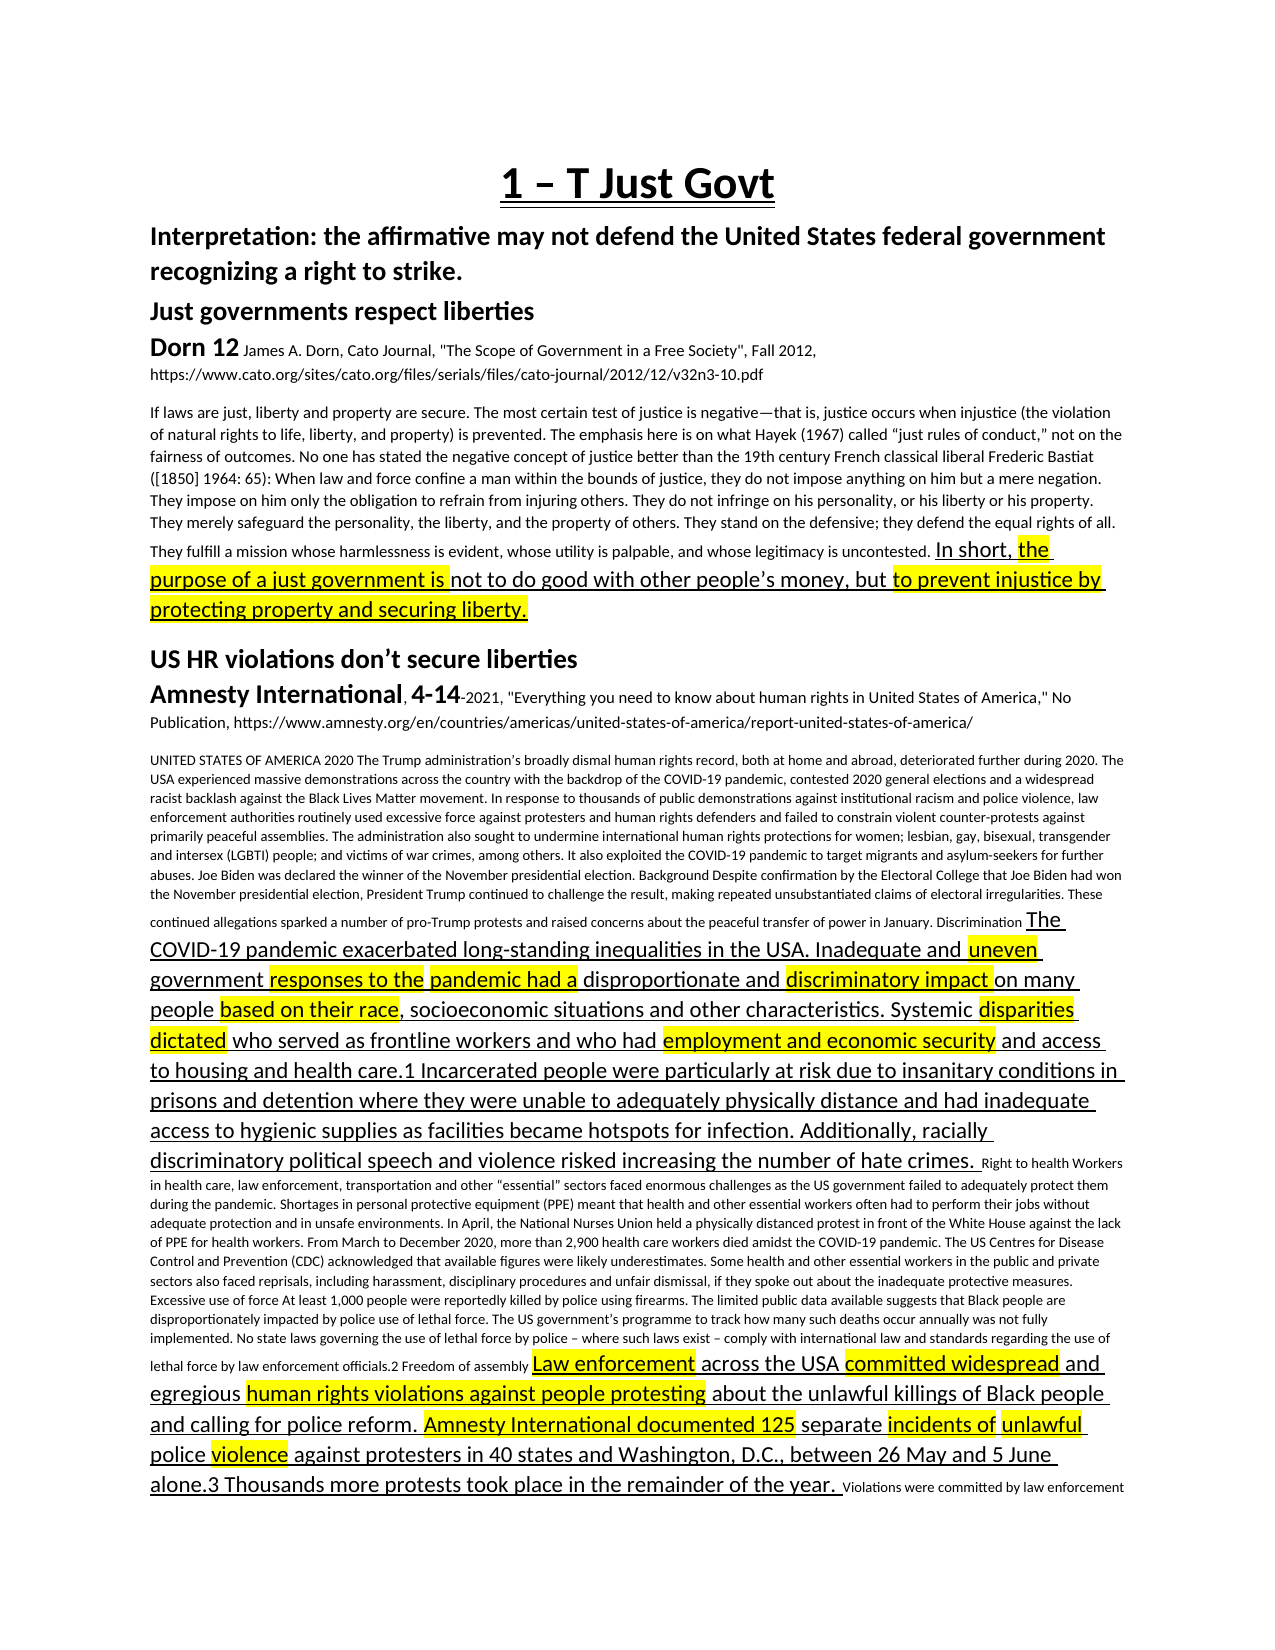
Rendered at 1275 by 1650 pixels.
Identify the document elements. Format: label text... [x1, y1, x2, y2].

subtitle US HR violations don’t secure liberties [150, 642, 1125, 675]
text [150, 1082, 1125, 1498]
subtitle Interpretation: the affirmative may not defend the United States federal government recognizing a right to strike. [150, 219, 1125, 287]
text Amnesty International, 4-14-2021, "Everything you need to know about human rights in United States of America," No Publication, https://www.amnesty.org/en/countries/americas/united-states-of-america/report-united-states-of-america/ [150, 678, 1125, 732]
subtitle 1 – T Just Govt [150, 154, 1125, 210]
subtitle Just governments respect liberties [150, 294, 1125, 327]
text If laws are just, liberty and property are secure. The most certain test of justice is negative—that is, justice occurs when injustice (the violation of natural rights to life, liberty, and property) is prevented. The emphasis here is on what Hayek (1967) called “just rules of conduct,” not on the fairness of outcomes. No one has stated the negative concept of justice better than the 19th century French classical liberal Frederic Bastiat ([1850] 1964: 65): When law and force confine a man within the bounds of justice, they do not impose anything on him but a mere negation. They impose on him only the obligation to refrain from injuring others. They do not infringe on his personality, or his liberty or his property. They merely safeguard the personality, the liberty, and the property of others. They stand on the defensive; they defend the equal rights of all. They fulfill a mission whose harmlessness is evident, whose utility is palpable, and whose legitimacy is uncontested. In short, the purpose of a just government is not to do good with other people’s money, but to prevent injustice by protecting property and securing liberty. [150, 403, 1125, 623]
text Dorn 12 James A. Dorn, Cato Journal, "The Scope of Government in a Free Society", Fall 2012, https://www.cato.org/sites/cato.org/files/serials/files/cato-journal/2012/12/v32n3-10.pdf [150, 330, 1125, 384]
